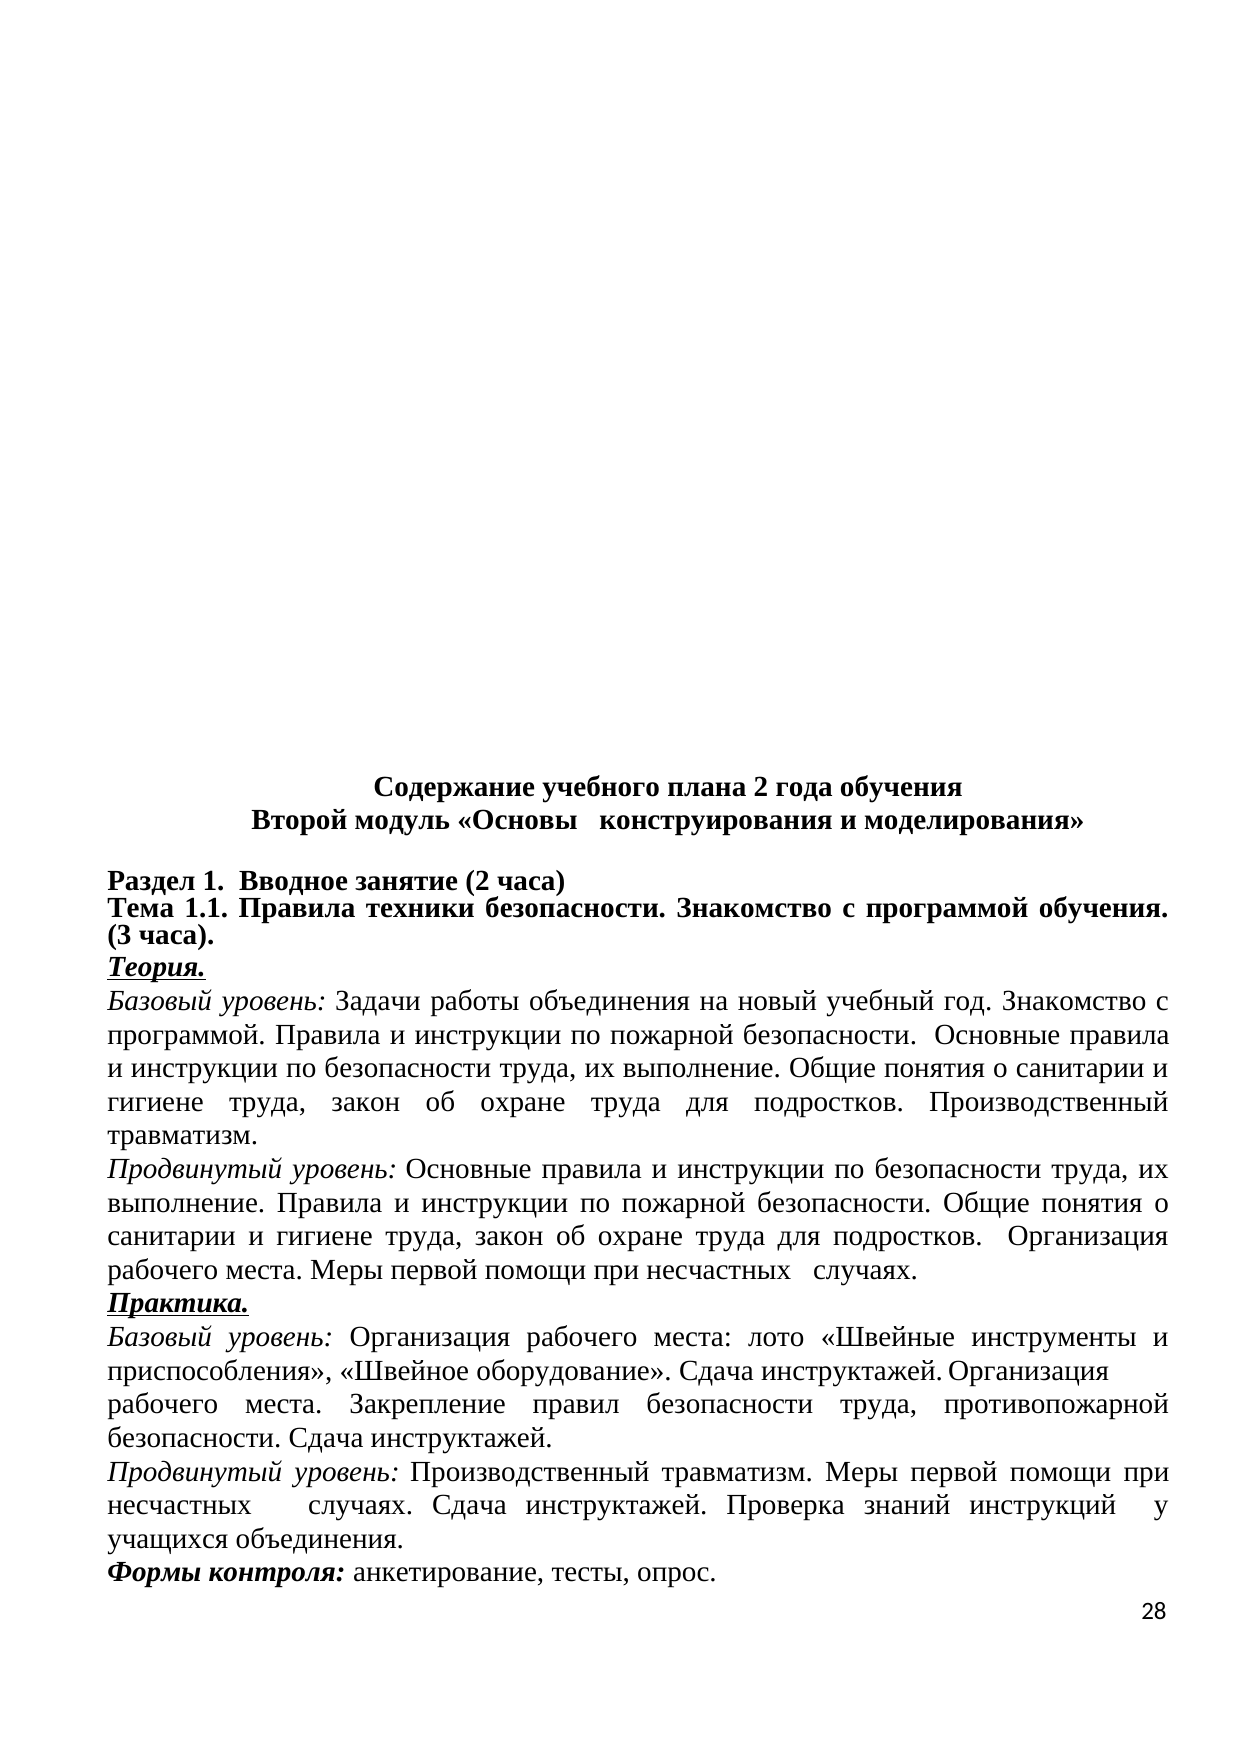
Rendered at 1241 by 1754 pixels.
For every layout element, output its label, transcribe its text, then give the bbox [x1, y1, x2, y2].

text Формы контроля: анкетирование, тесты, опрос. [107, 1554, 1170, 1588]
text Содержание учебного плана 2 года обучения [122, 769, 1170, 802]
text Раздел 1. Вводное занятие (2 часа) [107, 869, 1170, 896]
text Тема 1.1. Правила техники безопасности. Знакомство с программой обучения. (3 часа). [107, 896, 1170, 949]
text Второй модуль «Основы конструирования и моделирования» [122, 802, 1170, 836]
text Практика. [107, 1286, 1170, 1319]
text Продвинутый уровень: Производственный травматизм. Меры первой помощи при несчастных случаях. Сдача инструктажей. Проверка знаний инструкций у учащихся объединения. [107, 1454, 1170, 1554]
text Теория. [107, 949, 1170, 983]
text Базовый уровень: Организация рабочего места: лото «Швейные инструменты и приспособления», «Швейное оборудование». Сдача инструктажей. Организация рабочего места. Закрепление правил безопасности труда, противопожарной безопасности. Сдача инструктажей. [107, 1319, 1170, 1453]
text Базовый уровень: Задачи работы объединения на новый учебный год. Знакомство с программой. Правила и инструкции по пожарной безопасности. Основные правила и инструкции по безопасности труда, их выполнение. Общие понятия о санитарии и гигиене труда, закон об охране труда для подростков. Производственный травматизм. [107, 983, 1170, 1151]
text Продвинутый уровень: Основные правила и инструкции по безопасности труда, их выполнение. Правила и инструкции по пожарной безопасности. Общие понятия о санитарии и гигиене труда, закон об охране труда для подростков. Организация рабочего места. Меры первой помощи при несчастных случаях. [107, 1151, 1170, 1285]
